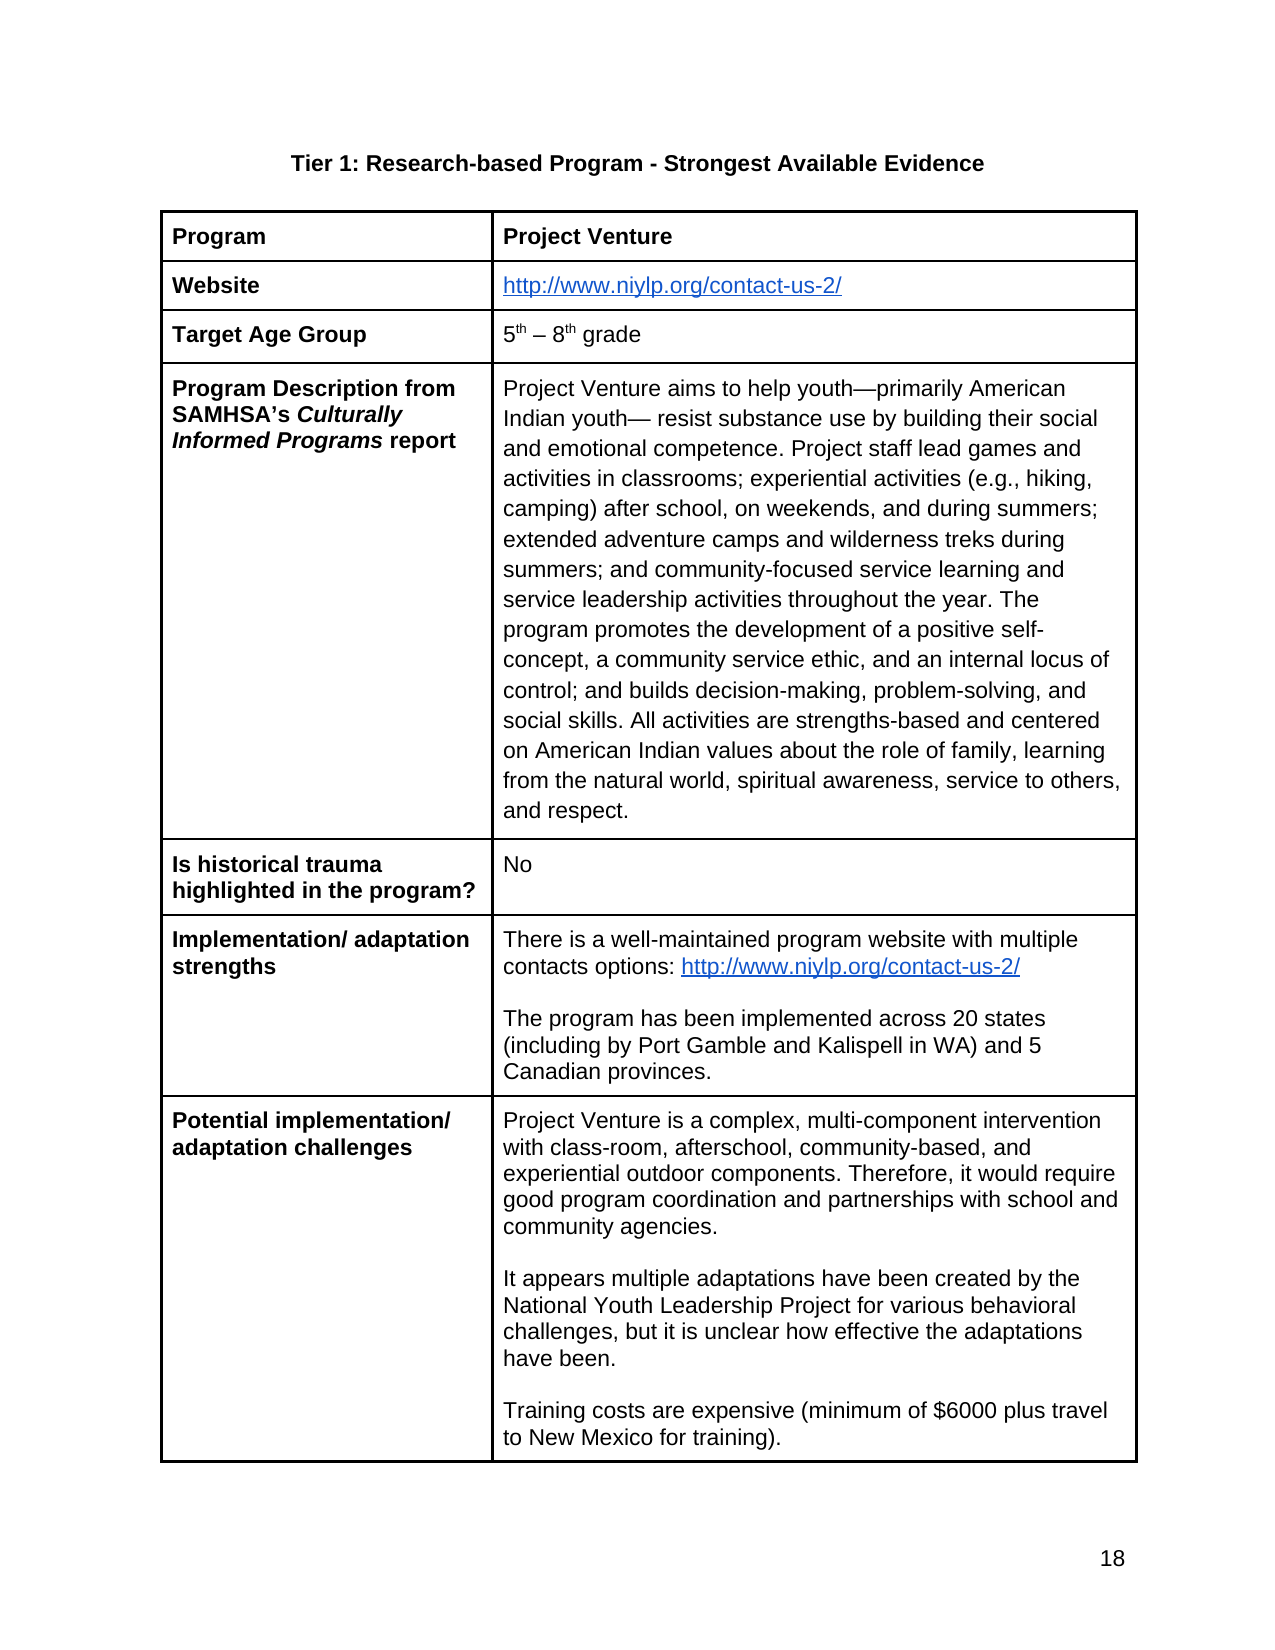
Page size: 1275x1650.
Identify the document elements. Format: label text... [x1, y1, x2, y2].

table_header Program [163, 213, 491, 260]
table_cell Potential implementation/ adaptation challenges [163, 1097, 491, 1460]
table_cell Target Age Group [163, 311, 491, 362]
table_cell Is historical trauma highlighted in the program? [163, 840, 491, 914]
table_cell There is a well-maintained program website with multiple contacts options: http://www.niylp.org/contact-us-2/ The program has been implemented across 20 states (including by Port Gamble and Kalispell in WA) and 5 Canadian provinces. [494, 916, 1135, 1095]
table_cell 5th – 8th grade [494, 311, 1135, 362]
table_cell Implementation/ adaptation strengths [163, 916, 491, 1095]
table_cell Project Venture is a complex, multi-component intervention with class-room, afterschool, community-based, and experiential outdoor components. Therefore, it would require good program coordination and partnerships with school and community agencies. It appears multiple adaptations have been created by the National Youth Leadership Project for various behavioral challenges, but it is unclear how effective the adaptations have been. Training costs are expensive (minimum of $6000 plus travel to New Mexico for training). [494, 1097, 1135, 1460]
table_cell http://www.niylp.org/contact-us-2/ [494, 262, 1135, 309]
table_cell Program Description from SAMHSA’s Culturally Informed Programs report [163, 364, 491, 838]
table_cell No [494, 840, 1135, 914]
table_header Project Venture [494, 213, 1135, 260]
table_cell Website [163, 262, 491, 309]
text Tier 1: Research-based Program - Strongest Available Evidence [150, 150, 1125, 176]
table_cell Project Venture aims to help youth―primarily American Indian youth― resist substance use by building their social and emotional competence. Project staff lead games and activities in classrooms; experiential activities (e.g., hiking, camping) after school, on weekends, and during summers; extended adventure camps and wilderness treks during summers; and community-focused service learning and service leadership activities throughout the year. The program promotes the development of a positive self-concept, a community service ethic, and an internal locus of control; and builds decision-making, problem-solving, and social skills. All activities are strengths-based and centered on American Indian values about the role of family, learning from the natural world, spiritual awareness, service to others, and respect. [494, 364, 1135, 838]
